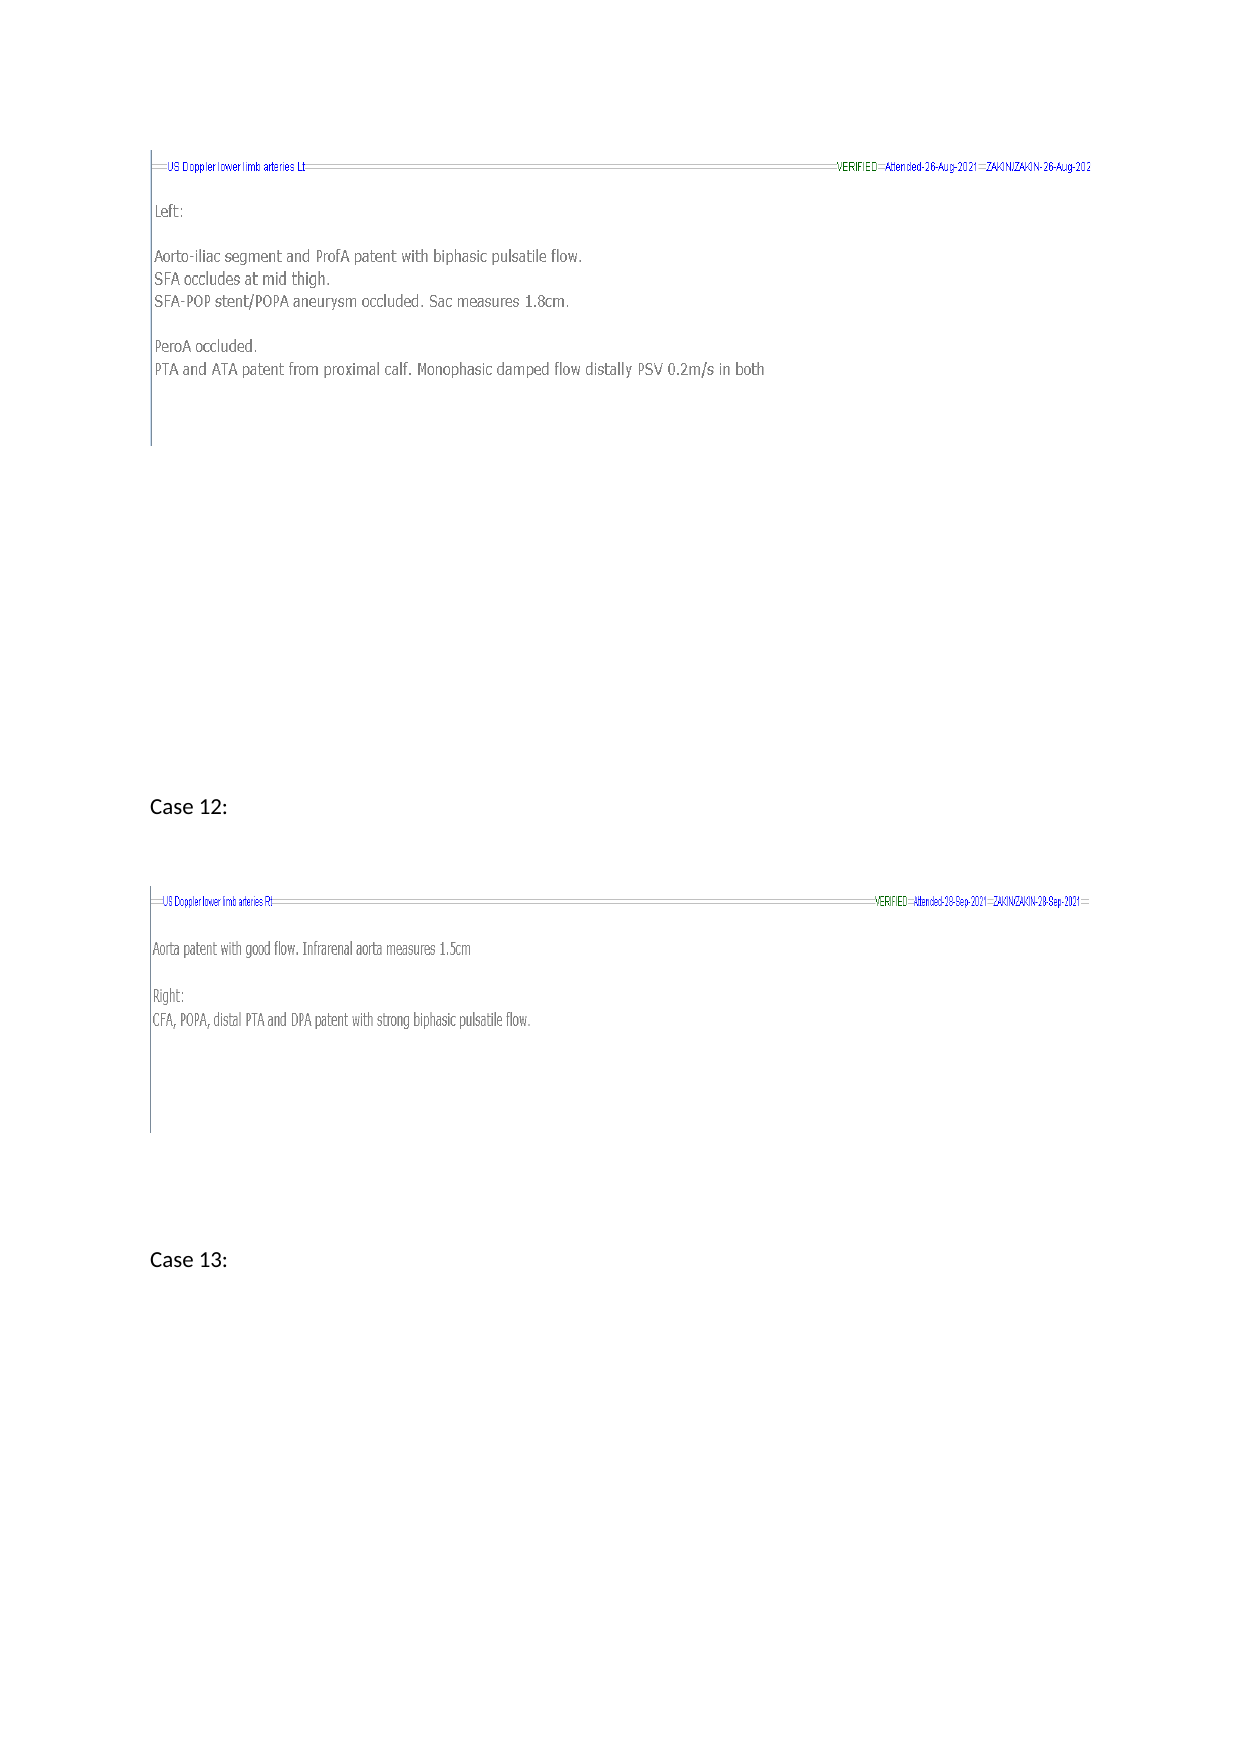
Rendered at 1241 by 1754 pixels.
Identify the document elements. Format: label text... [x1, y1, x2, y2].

picture [150, 150, 1091, 446]
text Case 12: [150, 792, 1090, 820]
text Case 13: [150, 1245, 1090, 1273]
picture [150, 886, 1089, 1133]
